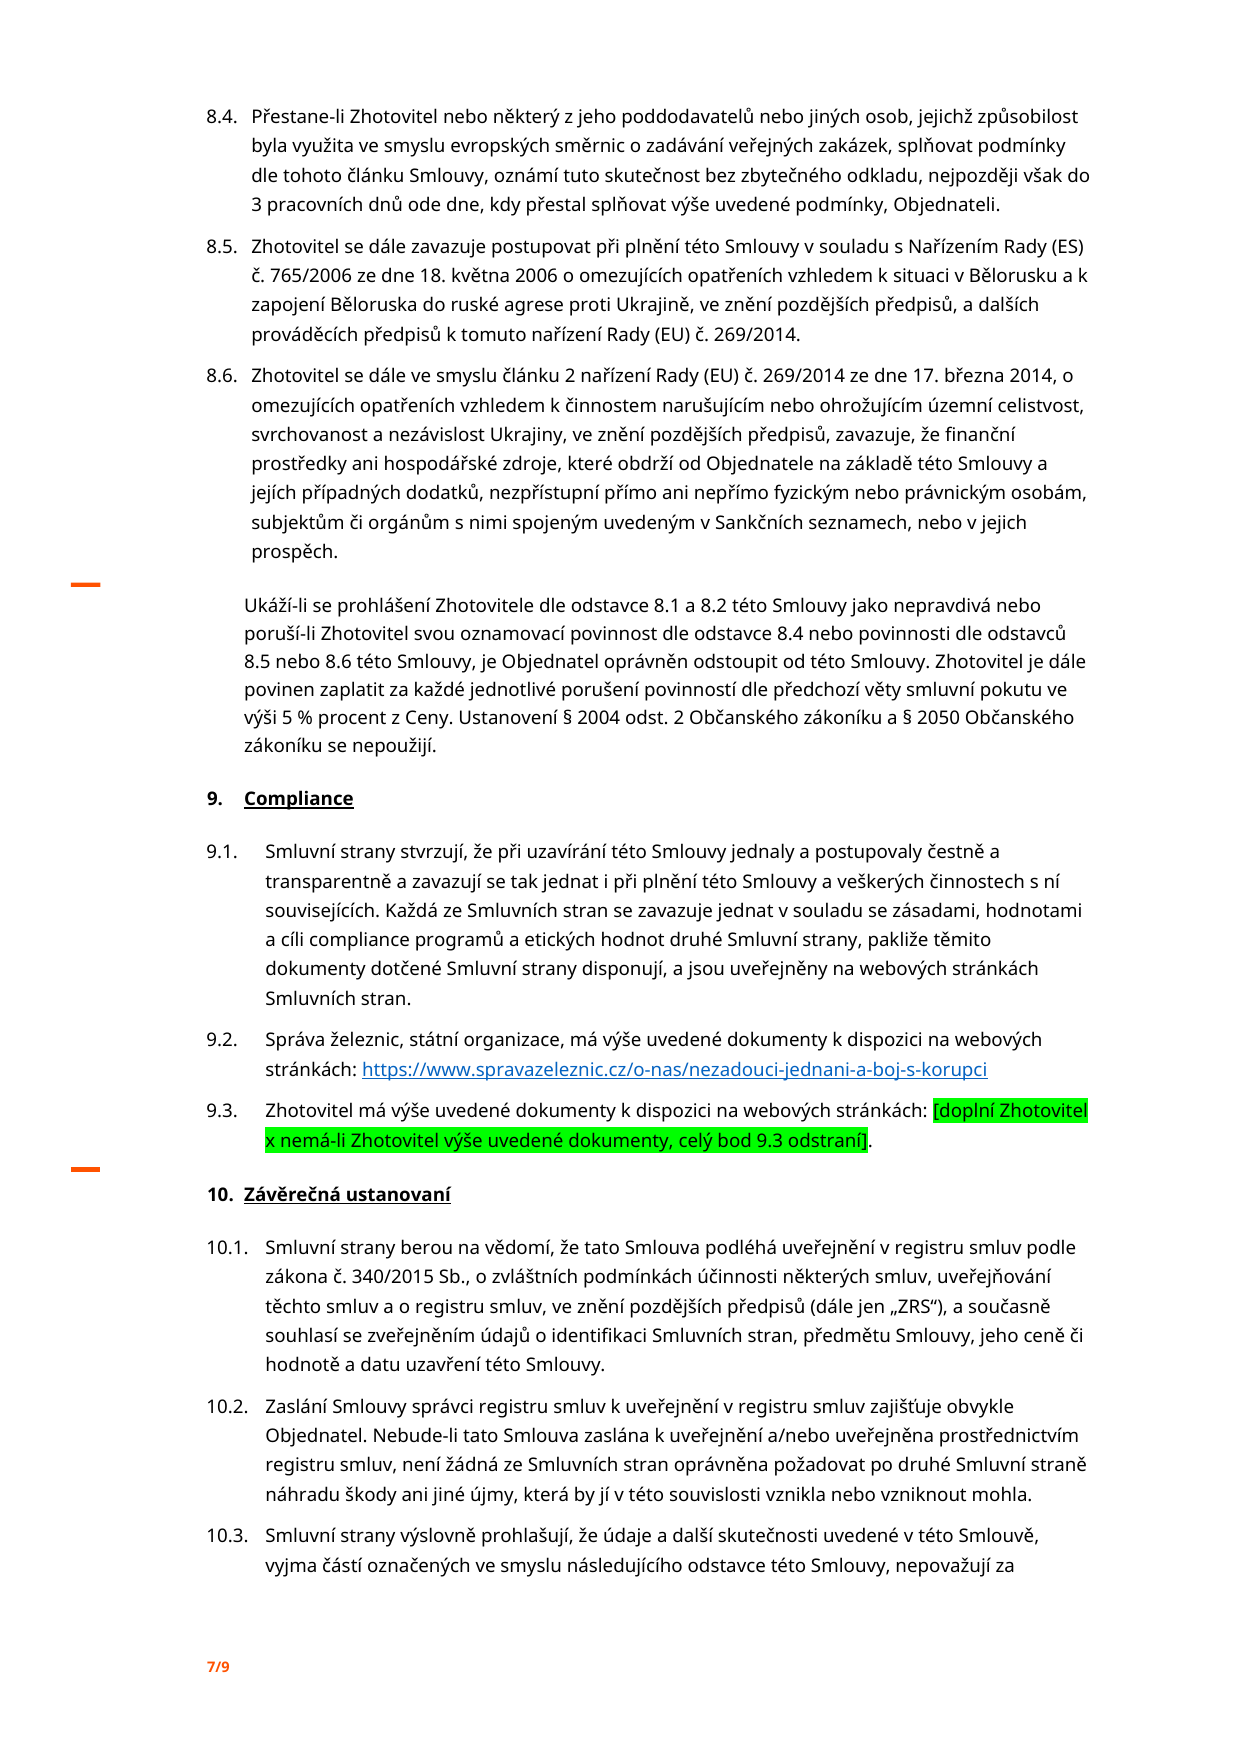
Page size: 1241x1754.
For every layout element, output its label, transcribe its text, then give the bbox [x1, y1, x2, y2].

subtitle Zhotovitel má výše uvedené dokumenty k dispozici na webových stránkách: [doplní Zhotovitel x nemá-li Zhotovitel výše uvedené dokumenty, celý bod 9.3 odstraní]. [206, 1098, 1093, 1153]
subtitle Smluvní strany stvrzují, že při uzavírání této Smlouvy jednaly a postupovaly čestně a transparentně a zavazují se tak jednat i při plnění této Smlouvy a veškerých činnostech s ní souvisejících. Každá ze Smluvních stran se zavazuje jednat v souladu se zásadami, hodnotami a cíli compliance programů a etických hodnot druhé Smluvní strany, pakliže těmito dokumenty dotčené Smluvní strany disponují, a jsou uveřejněny na webových stránkách Smluvních stran. [206, 839, 1093, 1011]
subtitle Správa železnic, státní organizace, má výše uvedené dokumenty k dispozici na webových stránkách: https://www.spravazeleznic.cz/o-nas/nezadouci-jednani-a-boj-s-korupci [206, 1027, 1093, 1082]
subtitle Závěrečná ustanovaní [207, 1181, 1093, 1207]
subtitle Zhotovitel se dále zavazuje postupovat při plnění této Smlouvy v souladu s Nařízením Rady (ES) č. 765/2006 ze dne 18. května 2006 o omezujících opatřeních vzhledem k situaci v Bělorusku a k zapojení Běloruska do ruské agrese proti Ukrajině, ve znění pozdějších předpisů, a dalších prováděcích předpisů k tomuto nařízení Rady (EU) č. 269/2014. [206, 233, 1093, 346]
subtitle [206, 1523, 1093, 1578]
subtitle Zhotovitel se dále ve smyslu článku 2 nařízení Rady (EU) č. 269/2014 ze dne 17. března 2014, o omezujících opatřeních vzhledem k činnostem narušujícím nebo ohrožujícím územní celistvost, svrchovanost a nezávislost Ukrajiny, ve znění pozdějších předpisů, zavazuje, že finanční prostředky ani hospodářské zdroje, které obdrží od Objednatele na základě této Smlouvy a jejích případných dodatků, nezpřístupní přímo ani nepřímo fyzickým nebo právnickým osobám, subjektům či orgánům s nimi spojeným uvedeným v Sankčních seznamech, nebo v jejich prospěch. [206, 363, 1093, 564]
subtitle Compliance [207, 786, 1093, 811]
subtitle Ukáží-li se prohlášení Zhotovitele dle odstavce 8.1 a 8.2 této Smlouvy jako nepravdivá nebo poruší-li Zhotovitel svou oznamovací povinnost dle odstavce 8.4 nebo povinnosti dle odstavců 8.5 nebo 8.6 této Smlouvy, je Objednatel oprávněn odstoupit od této Smlouvy. Zhotovitel je dále povinen zaplatit za každé jednotlivé porušení povinností dle předchozí věty smluvní pokutu ve výši 5 % procent z Ceny. Ustanovení § 2004 odst. 2 Občanského zákoníku a § 2050 Občanského zákoníku se nepoužijí. [244, 592, 1093, 758]
subtitle Zaslání Smlouvy správci registru smluv k uveřejnění v registru smluv zajišťuje obvykle Objednatel. Nebude-li tato Smlouva zaslána k uveřejnění a/nebo uveřejněna prostřednictvím registru smluv, není žádná ze Smluvních stran oprávněna požadovat po druhé Smluvní straně náhradu škody ani jiné újmy, která by jí v této souvislosti vznikla nebo vzniknout mohla. [206, 1393, 1093, 1507]
subtitle Smluvní strany berou na vědomí, že tato Smlouva podléhá uveřejnění v registru smluv podle zákona č. 340/2015 Sb., o zvláštních podmínkách účinnosti některých smluv, uveřejňování těchto smluv a o registru smluv, ve znění pozdějších předpisů (dále jen „ZRS“), a současně souhlasí se zveřejněním údajů o identifikaci Smluvních stran, předmětu Smlouvy, jeho ceně či hodnotě a datu uzavření této Smlouvy. [206, 1234, 1093, 1377]
subtitle Přestane-li Zhotovitel nebo některý z jeho poddodavatelů nebo jiných osob, jejichž způsobilost byla využita ve smyslu evropských směrnic o zadávání veřejných zakázek, splňovat podmínky dle tohoto článku Smlouvy, oznámí tuto skutečnost bez zbytečného odkladu, nejpozději však do 3 pracovních dnů ode dne, kdy přestal splňovat výše uvedené podmínky, Objednateli. [206, 103, 1093, 217]
